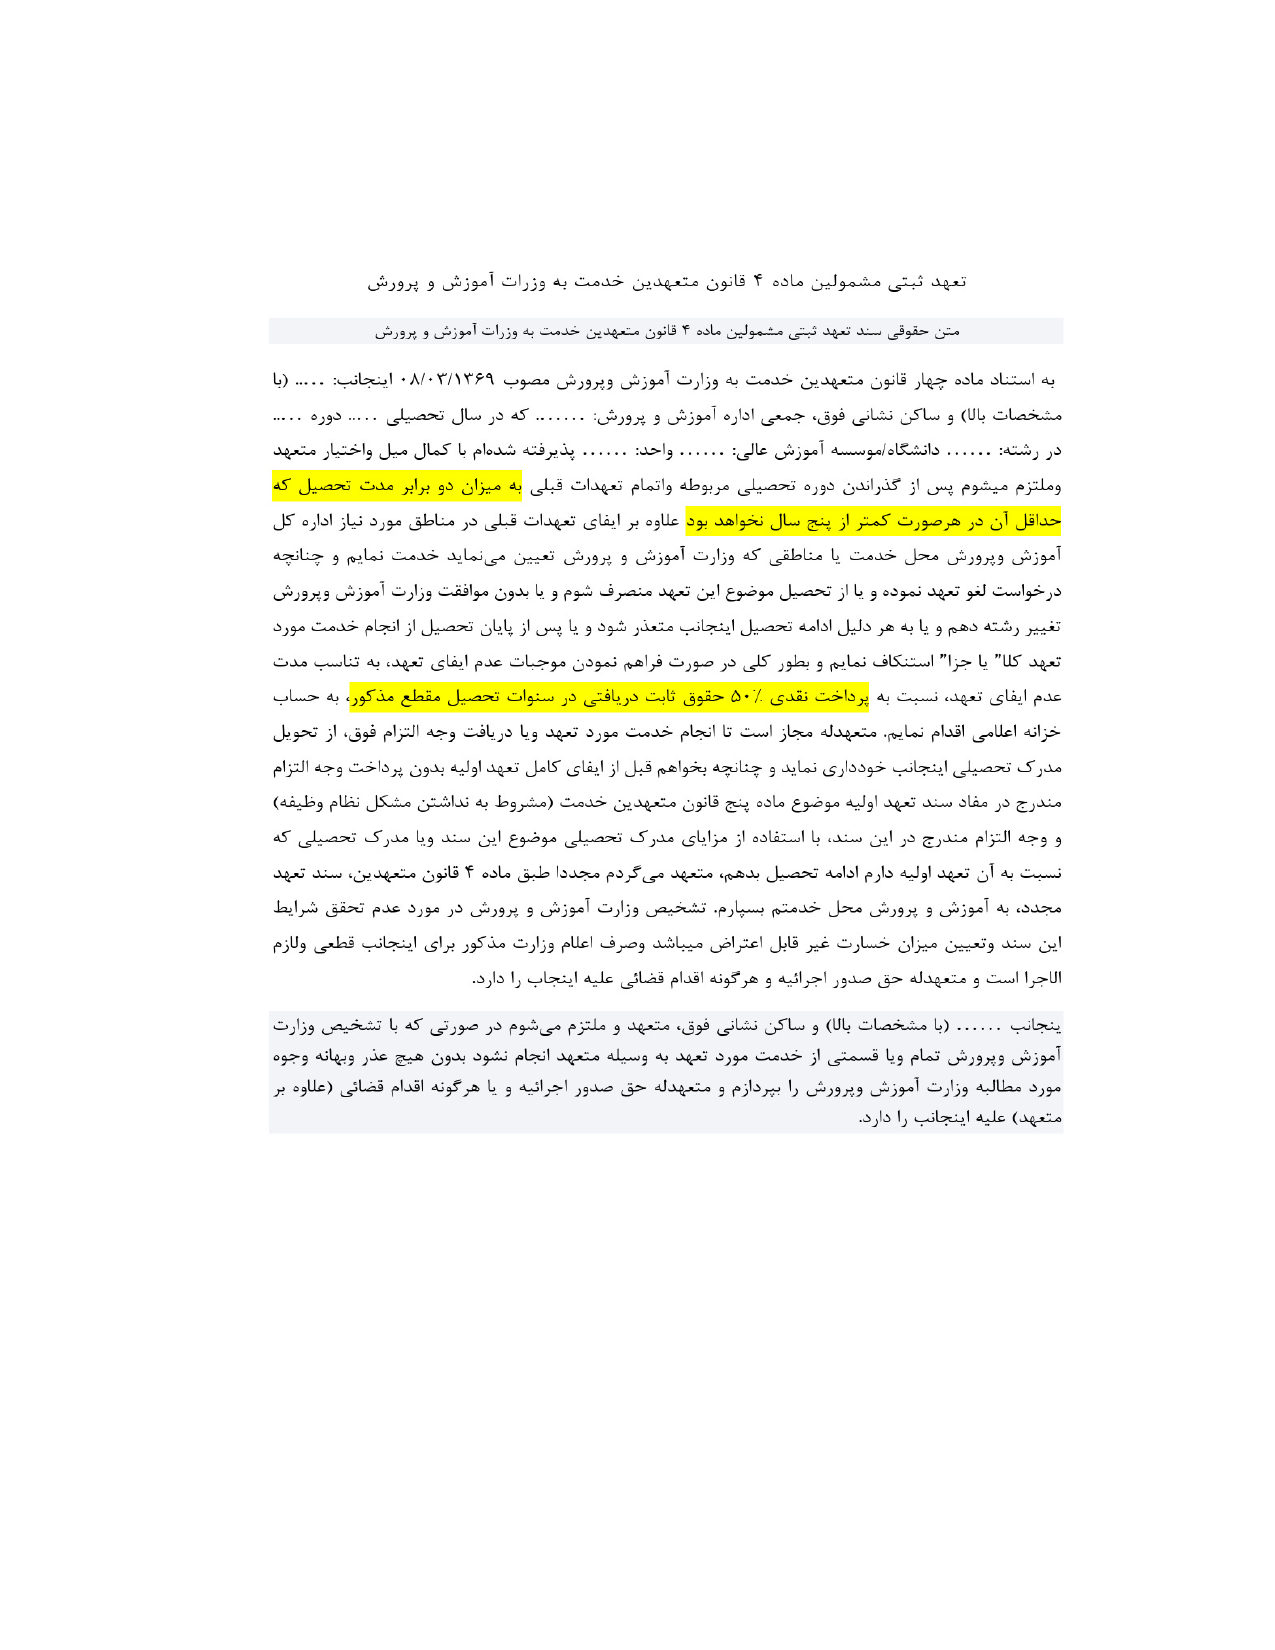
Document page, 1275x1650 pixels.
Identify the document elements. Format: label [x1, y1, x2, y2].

picture [150, 150, 1182, 1318]
